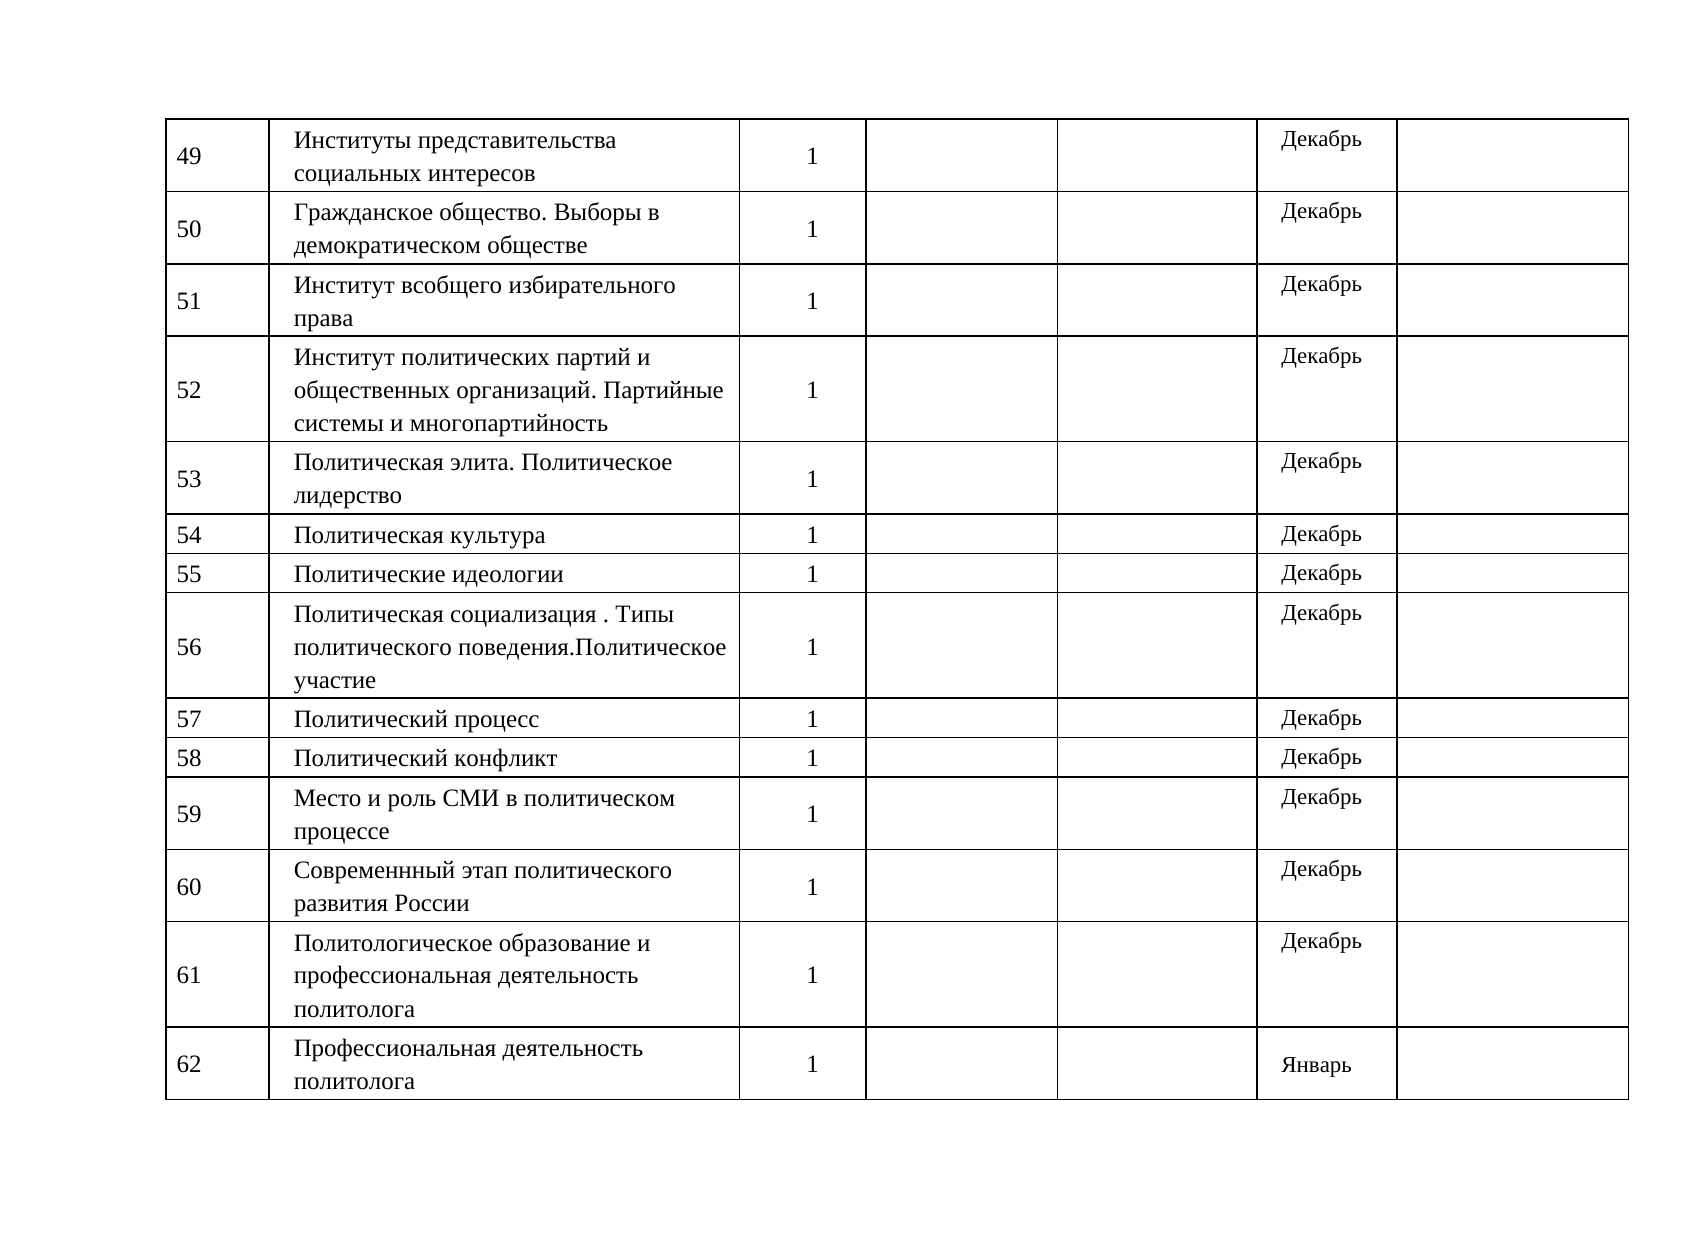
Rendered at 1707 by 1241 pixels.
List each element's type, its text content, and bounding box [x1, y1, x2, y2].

table_cell Декабрь [1258, 192, 1396, 263]
table_cell [867, 265, 1057, 335]
table_cell [1058, 337, 1256, 441]
table_cell 1 [740, 554, 865, 592]
table_cell 54 [167, 515, 268, 552]
table_cell 51 [167, 265, 268, 335]
table_cell [1058, 554, 1256, 592]
table_cell [1398, 515, 1628, 552]
table_cell Современнный этап политического развития России [270, 850, 739, 921]
table_cell 61 [167, 922, 268, 1026]
table_cell Институт политических партий и общественных организаций. Партийные системы и многопартийность [270, 337, 739, 441]
table_cell [867, 554, 1057, 592]
table_cell [1398, 442, 1628, 513]
table_cell 1 [740, 1028, 865, 1099]
table_cell [1398, 192, 1628, 263]
table_cell [1058, 778, 1256, 848]
table_cell 50 [167, 192, 268, 263]
table_cell [1398, 1028, 1628, 1099]
table_cell [867, 1028, 1057, 1099]
table_cell Декабрь [1258, 515, 1396, 552]
table_cell [1398, 699, 1628, 737]
table_cell [1398, 850, 1628, 921]
table_cell Политический конфликт [270, 738, 739, 776]
table_cell 59 [167, 778, 268, 848]
table_cell Декабрь [1258, 442, 1396, 513]
table_cell [1058, 265, 1256, 335]
table_cell Политологическое образование и профессиональная деятельность политолога [270, 922, 739, 1026]
table_cell Декабрь [1258, 554, 1396, 592]
table_cell Декабрь [1258, 337, 1396, 441]
table_cell Политическая социализация . Типы политического поведения.Политическое участие [270, 593, 739, 697]
table_cell [1398, 120, 1628, 191]
table_cell Институт всобщего избирательного права [270, 265, 739, 335]
table_cell [1398, 738, 1628, 776]
table_cell [1398, 593, 1628, 697]
table_cell [867, 850, 1057, 921]
table_cell Институты представительства социальных интересов [270, 120, 739, 191]
table_cell 1 [740, 922, 865, 1026]
table_cell Декабрь [1258, 850, 1396, 921]
table_cell [867, 515, 1057, 552]
table_cell 56 [167, 593, 268, 697]
table_cell [1398, 922, 1628, 1026]
table_cell Декабрь [1258, 699, 1396, 737]
table_cell Гражданское общество. Выборы в демократическом обществе [270, 192, 739, 263]
table_cell Политическая культура [270, 515, 739, 552]
table_cell [867, 192, 1057, 263]
table_cell 1 [740, 778, 865, 848]
table_cell [1058, 120, 1256, 191]
table_cell [867, 699, 1057, 737]
table_cell 1 [740, 850, 865, 921]
table_cell [867, 593, 1057, 697]
table_cell 1 [740, 192, 865, 263]
table_cell [1398, 778, 1628, 848]
table_cell [867, 738, 1057, 776]
table_cell Декабрь [1258, 593, 1396, 697]
table_cell Политический процесс [270, 699, 739, 737]
table_cell [1398, 265, 1628, 335]
table_cell 1 [740, 265, 865, 335]
table_cell 53 [167, 442, 268, 513]
table_cell [1058, 922, 1256, 1026]
table_cell 52 [167, 337, 268, 441]
table_cell Политическая элита. Политическое лидерство [270, 442, 739, 513]
table_cell [1058, 442, 1256, 513]
table_cell [1058, 593, 1256, 697]
table_cell [1058, 1028, 1256, 1099]
table_cell Декабрь [1258, 738, 1396, 776]
table_cell [867, 922, 1057, 1026]
table_cell 1 [740, 337, 865, 441]
table_cell [1058, 515, 1256, 552]
table_cell 1 [740, 699, 865, 737]
table_cell [867, 120, 1057, 191]
table_cell 1 [740, 120, 865, 191]
table_cell Декабрь [1258, 265, 1396, 335]
table_cell 55 [167, 554, 268, 592]
table_cell 57 [167, 699, 268, 737]
table_cell [867, 337, 1057, 441]
table_cell Декабрь [1258, 120, 1396, 191]
table_cell Политические идеологии [270, 554, 739, 592]
table_cell [1058, 850, 1256, 921]
table_cell [1058, 699, 1256, 737]
table_cell Декабрь [1258, 922, 1396, 1026]
table_cell [867, 778, 1057, 848]
table_cell Профессиональная деятельность политолога [270, 1028, 739, 1099]
table_cell 58 [167, 738, 268, 776]
table_cell [1398, 554, 1628, 592]
table_cell [1058, 738, 1256, 776]
table_cell Январь [1258, 1028, 1396, 1099]
table_cell 62 [167, 1028, 268, 1099]
table_cell Декабрь [1258, 778, 1396, 848]
table_cell Место и роль СМИ в политическом процессе [270, 778, 739, 848]
table_cell [1398, 337, 1628, 441]
table_cell 60 [167, 850, 268, 921]
table_cell 1 [740, 593, 865, 697]
table_cell [1058, 192, 1256, 263]
table_cell 1 [740, 442, 865, 513]
table_cell [867, 442, 1057, 513]
table_cell 1 [740, 738, 865, 776]
table_cell 1 [740, 515, 865, 552]
table_cell 49 [167, 120, 268, 191]
